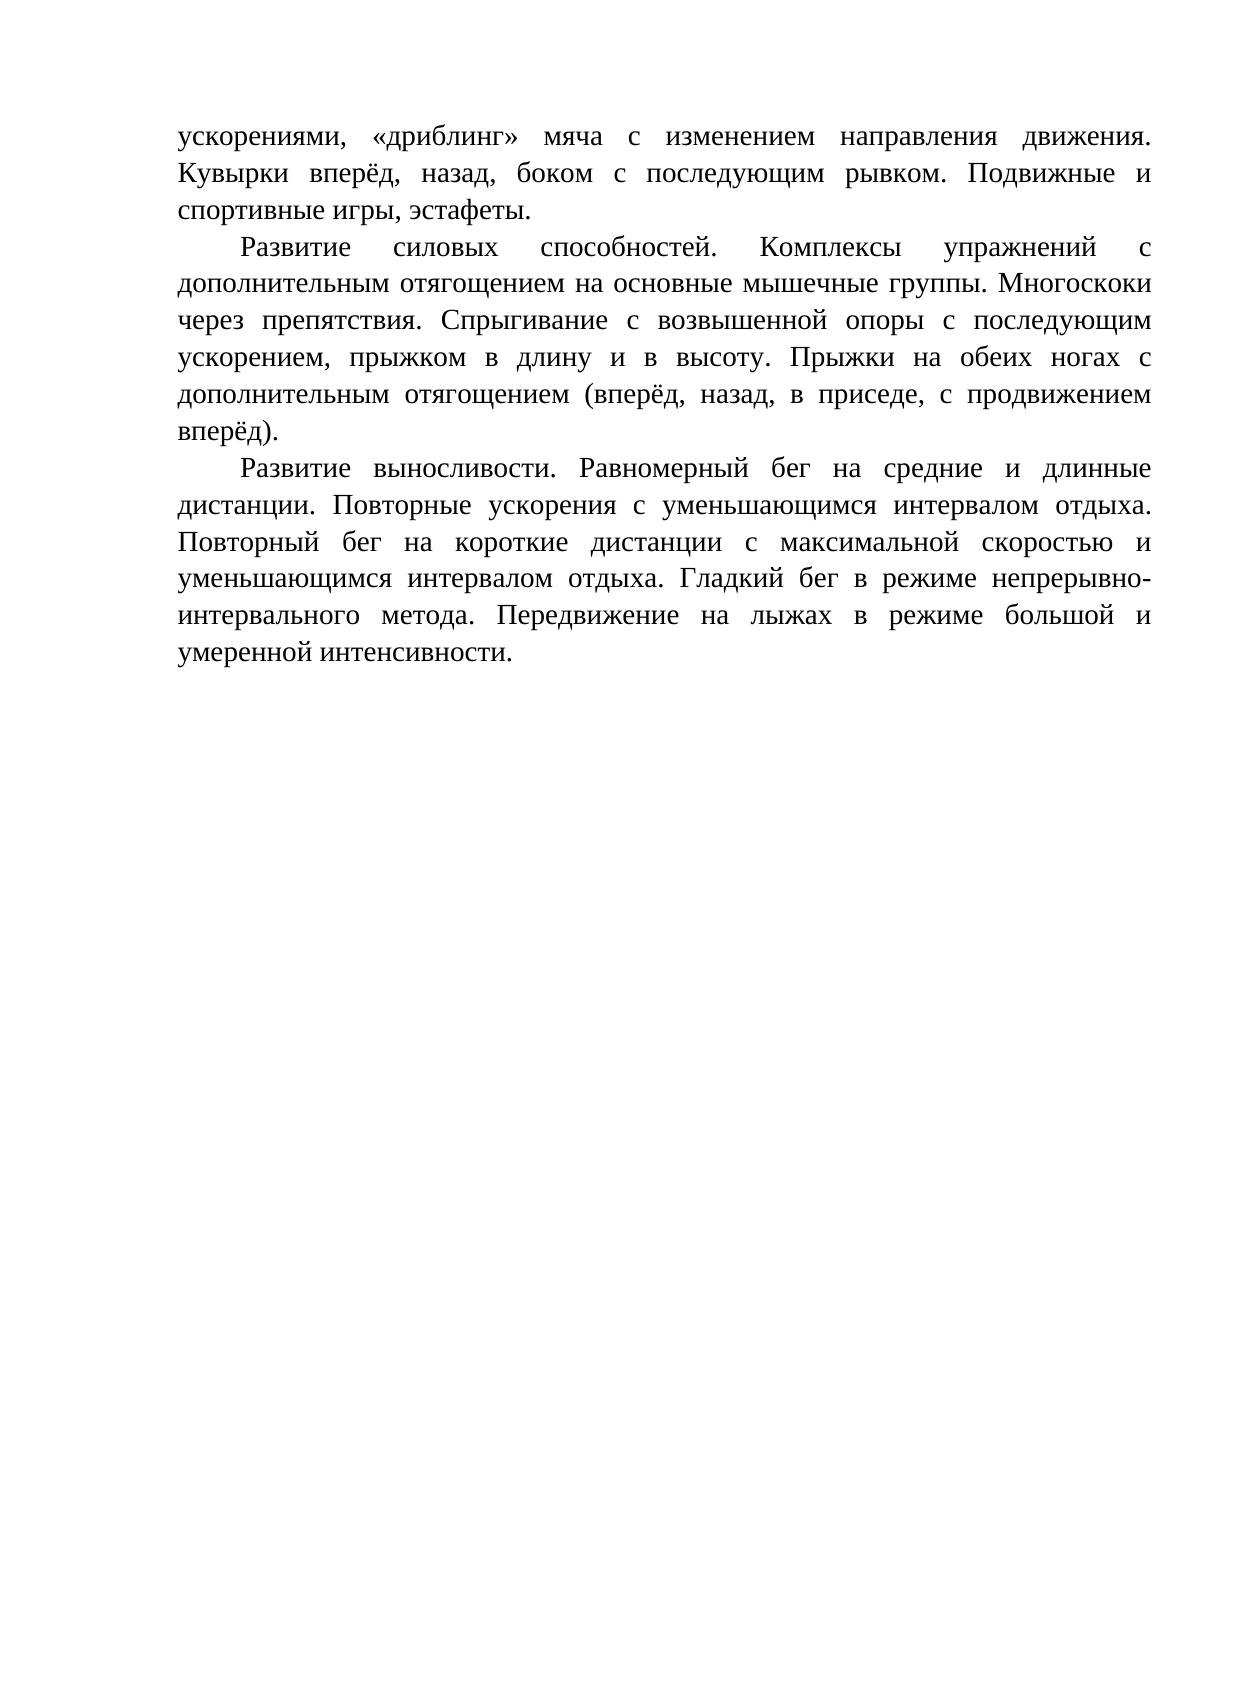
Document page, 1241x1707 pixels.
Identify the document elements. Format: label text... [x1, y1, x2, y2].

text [177, 118, 1152, 225]
text Развитие силовых способностей. Комплексы упражнений с дополнительным отягощением на основные мышечные группы. Многоскоки через препятствия. Спрыгивание с возвышенной опоры с последующим ускорением, прыжком в длину и в высоту. Прыжки на обеих ногах с дополнительным отягощением (вперёд, назад, в приседе, с продвижением вперёд). [177, 229, 1152, 447]
text Развитие выносливости. Равномерный бег на средние и длинные дистанции. Повторные ускорения с уменьшающимся интервалом отдыха. Повторный бег на короткие дистанции с максимальной скоростью и уменьшающимся интервалом отдыха. Гладкий бег в режиме непрерывно-интервального метода. Передвижение на лыжах в режиме большой и умеренной интенсивности. [177, 450, 1152, 668]
